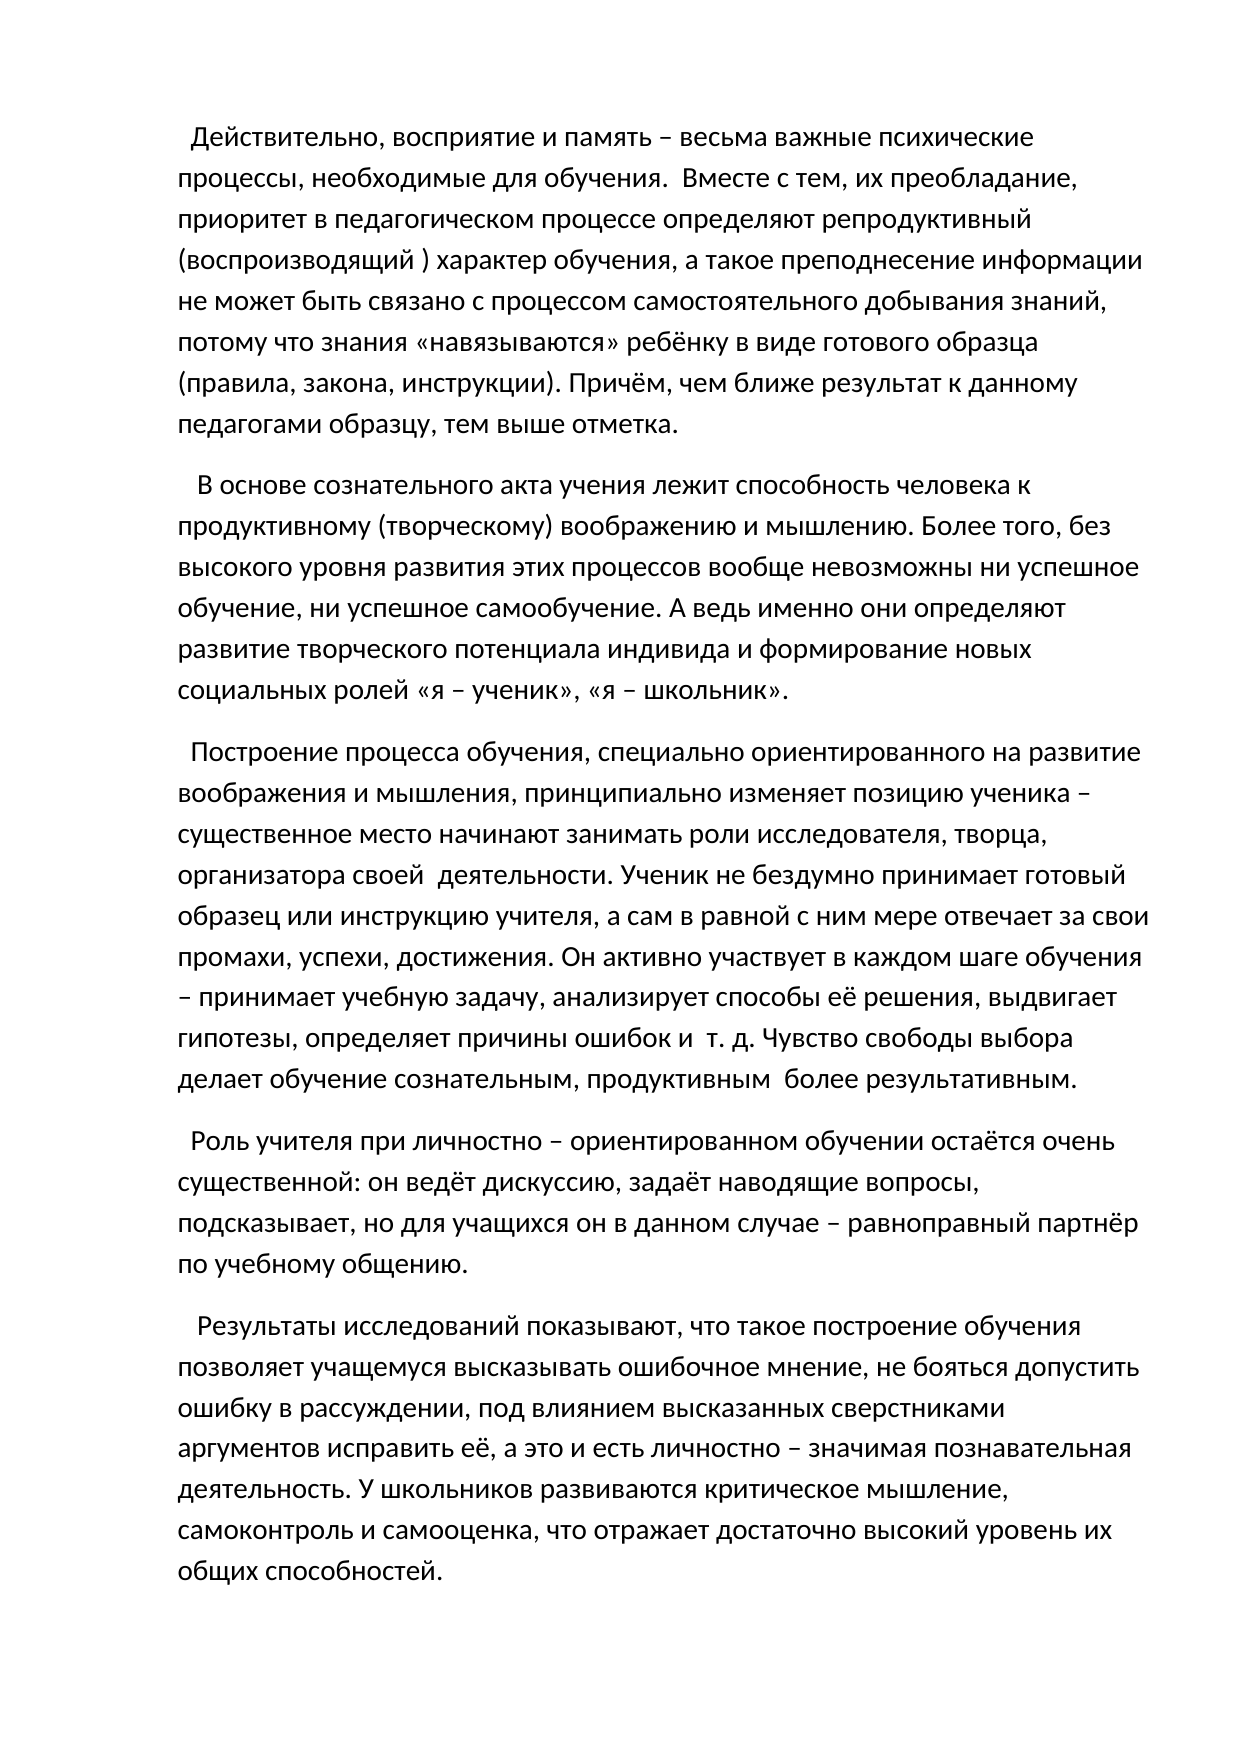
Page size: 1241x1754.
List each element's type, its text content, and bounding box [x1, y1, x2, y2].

text Результаты исследований показывают, что такое построение обучения позволяет учащемуся высказывать ошибочное мнение, не бояться допустить ошибку в рассуждении, под влиянием высказанных сверстниками аргументов исправить её, а это и есть личностно – значимая познавательная деятельность. У школьников развиваются критическое мышление, самоконтроль и самооценка, что отражает достаточно высокий уровень их общих способностей. [177, 1307, 1152, 1588]
text Действительно, восприятие и память – весьма важные психические процессы, необходимые для обучения. Вместе с тем, их преобладание, приоритет в педагогическом процессе определяют репродуктивный (воспроизводящий ) характер обучения, а такое преподнесение информации не может быть связано с процессом самостоятельного добывания знаний, потому что знания «навязываются» ребёнку в виде готового образца (правила, закона, инструкции). Причём, чем ближе результат к данному педагогами образцу, тем выше отметка. [177, 118, 1152, 440]
text В основе сознательного акта учения лежит способность человека к продуктивному (творческому) воображению и мышлению. Более того, без высокого уровня развития этих процессов вообще невозможны ни успешное обучение, ни успешное самообучение. А ведь именно они определяют развитие творческого потенциала индивида и формирование новых социальных ролей «я – ученик», «я – школьник». [177, 466, 1152, 707]
text Роль учителя при личностно – ориентированном обучении остаётся очень существенной: он ведёт дискуссию, задаёт наводящие вопросы, подсказывает, но для учащихся он в данном случае – равноправный партнёр по учебному общению. [177, 1122, 1152, 1281]
text Построение процесса обучения, специально ориентированного на развитие воображения и мышления, принципиально изменяет позицию ученика – существенное место начинают занимать роли исследователя, творца, организатора своей деятельности. Ученик не бездумно принимает готовый образец или инструкцию учителя, а сам в равной с ним мере отвечает за свои промахи, успехи, достижения. Он активно участвует в каждом шаге обучения – принимает учебную задачу, анализирует способы её решения, выдвигает гипотезы, определяет причины ошибок и т. д. Чувство свободы выбора делает обучение сознательным, продуктивным более результативным. [177, 733, 1152, 1096]
